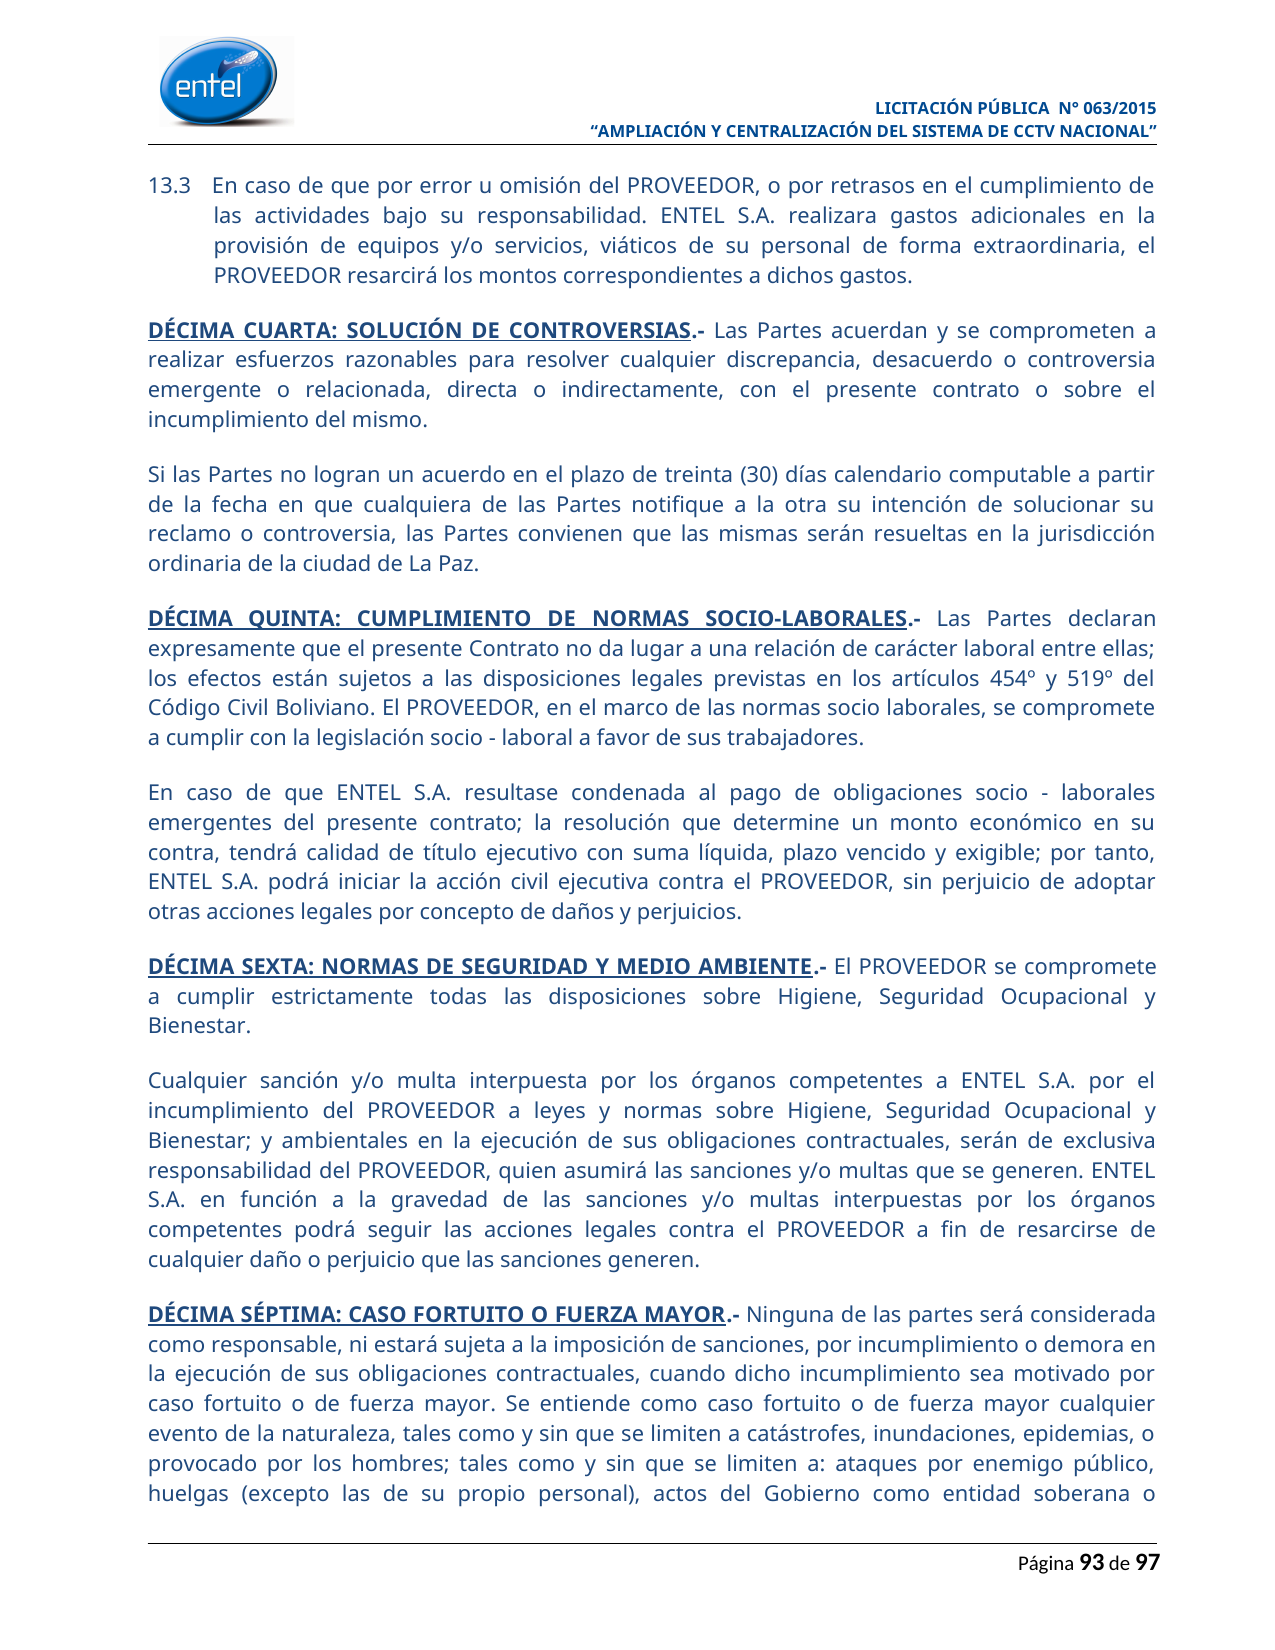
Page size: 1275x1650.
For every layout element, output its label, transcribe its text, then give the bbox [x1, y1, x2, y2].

text DÉCIMA CUARTA: SOLUCIÓN DE CONTROVERSIAS.- Las Partes acuerdan y se comprometen a realizar esfuerzos razonables para resolver cualquier discrepancia, desacuerdo o controversia emergente o relacionada, directa o indirectamente, con el presente contrato o sobre el incumplimiento del mismo. [148, 315, 1157, 434]
text Cualquier sanción y/o multa interpuesta por los órganos competentes a ENTEL S.A. por el incumplimiento del PROVEEDOR a leyes y normas sobre Higiene, Seguridad Ocupacional y Bienestar; y ambientales en la ejecución de sus obligaciones contractuales, serán de exclusiva responsabilidad del PROVEEDOR, quien asumirá las sanciones y/o multas que se generen. ENTEL S.A. en función a la gravedad de las sanciones y/o multas interpuestas por los órganos competentes podrá seguir las acciones legales contra el PROVEEDOR a fin de resarcirse de cualquier daño o perjuicio que las sanciones generen. [148, 1065, 1157, 1274]
picture [159, 36, 295, 127]
text 13.3 En caso de que por error u omisión del PROVEEDOR, o por retrasos en el cumplimiento de las actividades bajo su responsabilidad. ENTEL S.A. realizara gastos adicionales en la provisión de equipos y/o servicios, viáticos de su personal de forma extraordinaria, el PROVEEDOR resarcirá los montos correspondientes a dichos gastos. [148, 171, 1157, 290]
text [148, 1299, 1157, 1507]
text DÉCIMA QUINTA: CUMPLIMIENTO DE NORMAS SOCIO-LABORALES.- Las Partes declaran expresamente que el presente Contrato no da lugar a una relación de carácter laboral entre ellas; los efectos están sujetos a las disposiciones legales previstas en los artículos 454º y 519º del Código Civil Boliviano. El PROVEEDOR, en el marco de las normas socio laborales, se compromete a cumplir con la legislación socio - laboral a favor de sus trabajadores. [148, 603, 1157, 752]
text En caso de que ENTEL S.A. resultase condenada al pago de obligaciones socio - laborales emergentes del presente contrato; la resolución que determine un monto económico en su contra, tendrá calidad de título ejecutivo con suma líquida, plazo vencido y exigible; por tanto, ENTEL S.A. podrá iniciar la acción civil ejecutiva contra el PROVEEDOR, sin perjuicio de adoptar otras acciones legales por concepto de daños y perjuicios. [148, 777, 1157, 926]
text Si las Partes no logran un acuerdo en el plazo de treinta (30) días calendario computable a partir de la fecha en que cualquiera de las Partes notifique a la otra su intención de solucionar su reclamo o controversia, las Partes convienen que las mismas serán resueltas en la jurisdicción ordinaria de la ciudad de La Paz. [148, 459, 1157, 578]
text DÉCIMA SEXTA: NORMAS DE SEGURIDAD Y MEDIO AMBIENTE.- El PROVEEDOR se compromete a cumplir estrictamente todas las disposiciones sobre Higiene, Seguridad Ocupacional y Bienestar. [148, 951, 1157, 1040]
